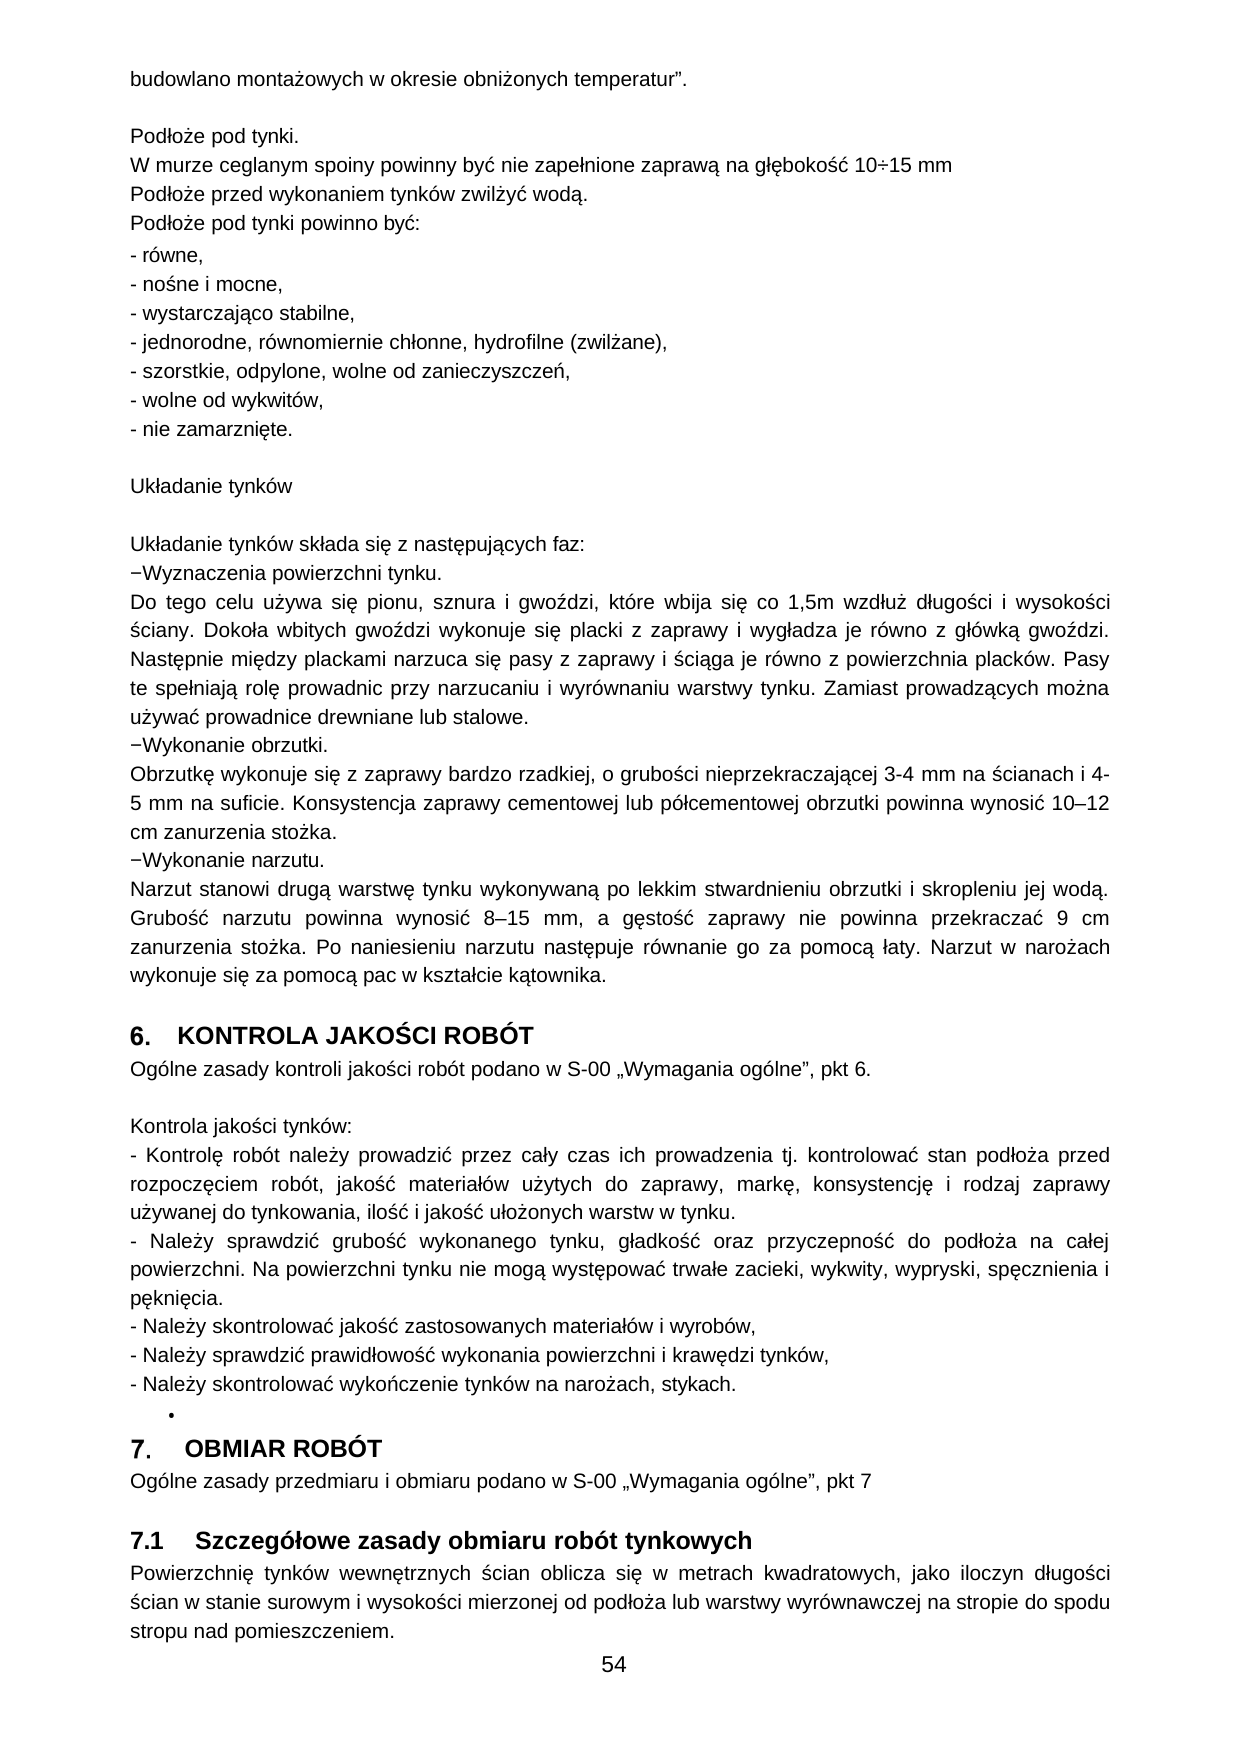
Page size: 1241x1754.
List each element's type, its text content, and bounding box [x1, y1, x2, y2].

picture [130, 1438, 150, 1459]
text - Należy skontrolować jakość zastosowanych materiałów i wyrobów, [130, 1314, 1146, 1338]
text Podłoże pod tynki powinno być: [130, 210, 1146, 234]
text - szorstkie, odpylone, wolne od zanieczyszczeń, [130, 359, 1146, 383]
subtitle OBMIAR ROBÓT [177, 1434, 1146, 1463]
text Układanie tynków składa się z następujących faz: [130, 532, 1146, 556]
text - nośne i mocne, [130, 272, 1146, 296]
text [130, 67, 1111, 91]
subtitle KONTROLA JAKOŚCI ROBÓT [130, 1021, 1146, 1051]
text Ogólne zasady przedmiaru i obmiaru podano w S-00 „Wymagania ogólne”, pkt 7 [130, 1469, 1146, 1493]
text Obrzutkę wykonuje się z zaprawy bardzo rzadkiej, o grubości nieprzekraczającej 3-4 mm na ścianach i 4-5 mm na suficie. Konsystencja zaprawy cementowej lub półcementowej obrzutki powinna wynosić 10–12 cm zanurzenia stożka. [130, 762, 1111, 843]
text Podłoże pod tynki. [130, 124, 1146, 148]
subtitle 7.1 Szczegółowe zasady obmiaru robót tynkowych [130, 1526, 1146, 1555]
text - Kontrolę robót należy prowadzić przez cały czas ich prowadzenia tj. kontrolować stan podłoża przed rozpoczęciem robót, jakość materiałów użytych do zaprawy, markę, konsystencję i rodzaj zaprawy używanej do tynkowania, ilość i jakość ułożonych warstw w tynku. [130, 1143, 1111, 1224]
text - równe, [130, 243, 1146, 267]
text - wolne od wykwitów, [130, 388, 1146, 412]
text - wystarczająco stabilne, [130, 301, 1146, 325]
text −Wykonanie narzutu. [130, 848, 1146, 872]
text −Wyznaczenia powierzchni tynku. [130, 561, 1146, 584]
text - Należy skontrolować wykończenie tynków na narożach, stykach. [130, 1372, 1146, 1396]
text W murze ceglanym spoiny powinny być nie zapełnione zaprawą na głębokość 10÷15 mm Podłoże przed wykonaniem tynków zwilżyć wodą. [130, 153, 991, 206]
text - nie zamarznięte. [130, 417, 1146, 441]
text −Wykonanie obrzutki. [130, 733, 1146, 757]
text Ogólne zasady kontroli jakości robót podano w S-00 „Wymagania ogólne”, pkt 6. [130, 1056, 1146, 1080]
text Powierzchnię tynków wewnętrznych ścian oblicza się w metrach kwadratowych, jako iloczyn długości ścian w stanie surowym i wysokości mierzonej od podłoża lub warstwy wyrównawczej na stropie do spodu stropu nad pomieszczeniem. [130, 1561, 1111, 1642]
text Układanie tynków [130, 474, 1146, 498]
text - Należy sprawdzić grubość wykonanego tynku, gładkość oraz przyczepność do podłoża na całej powierzchni. Na powierzchni tynku nie mogą występować trwałe zacieki, wykwity, wypryski, spęcznienia i pęknięcia. [130, 1229, 1111, 1309]
picture [129, 1025, 150, 1046]
text - Należy sprawdzić prawidłowość wykonania powierzchni i krawędzi tynków, [130, 1343, 1146, 1367]
text - jednorodne, równomiernie chłonne, hydrofilne (zwilżane), [130, 330, 1146, 354]
text Do tego celu używa się pionu, sznura i gwoździ, które wbija się co 1,5m wzdłuż długości i wysokości ściany. Dokoła wbitych gwoździ wykonuje się placki z zaprawy i wygładza je równo z główką gwoździ. Następnie między plackami narzuca się pasy z zaprawy i ściąga je równo z powierzchnia placków. Pasy te spełniają rolę prowadnic przy narzucaniu i wyrównaniu warstwy tynku. Zamiast prowadzących można używać prowadnice drewniane lub stalowe. [130, 589, 1111, 728]
text Narzut stanowi drugą warstwę tynku wykonywaną po lekkim stwardnieniu obrzutki i skropleniu jej wodą. Grubość narzutu powinna wynosić 8–15 mm, a gęstość zaprawy nie powinna przekraczać 9 cm zanurzenia stożka. Po naniesieniu narzutu następuje równanie go za pomocą łaty. Narzut w narożach wykonuje się za pomocą pac w kształcie kątownika. [130, 877, 1111, 987]
text Kontrola jakości tynków: [130, 1114, 1146, 1138]
